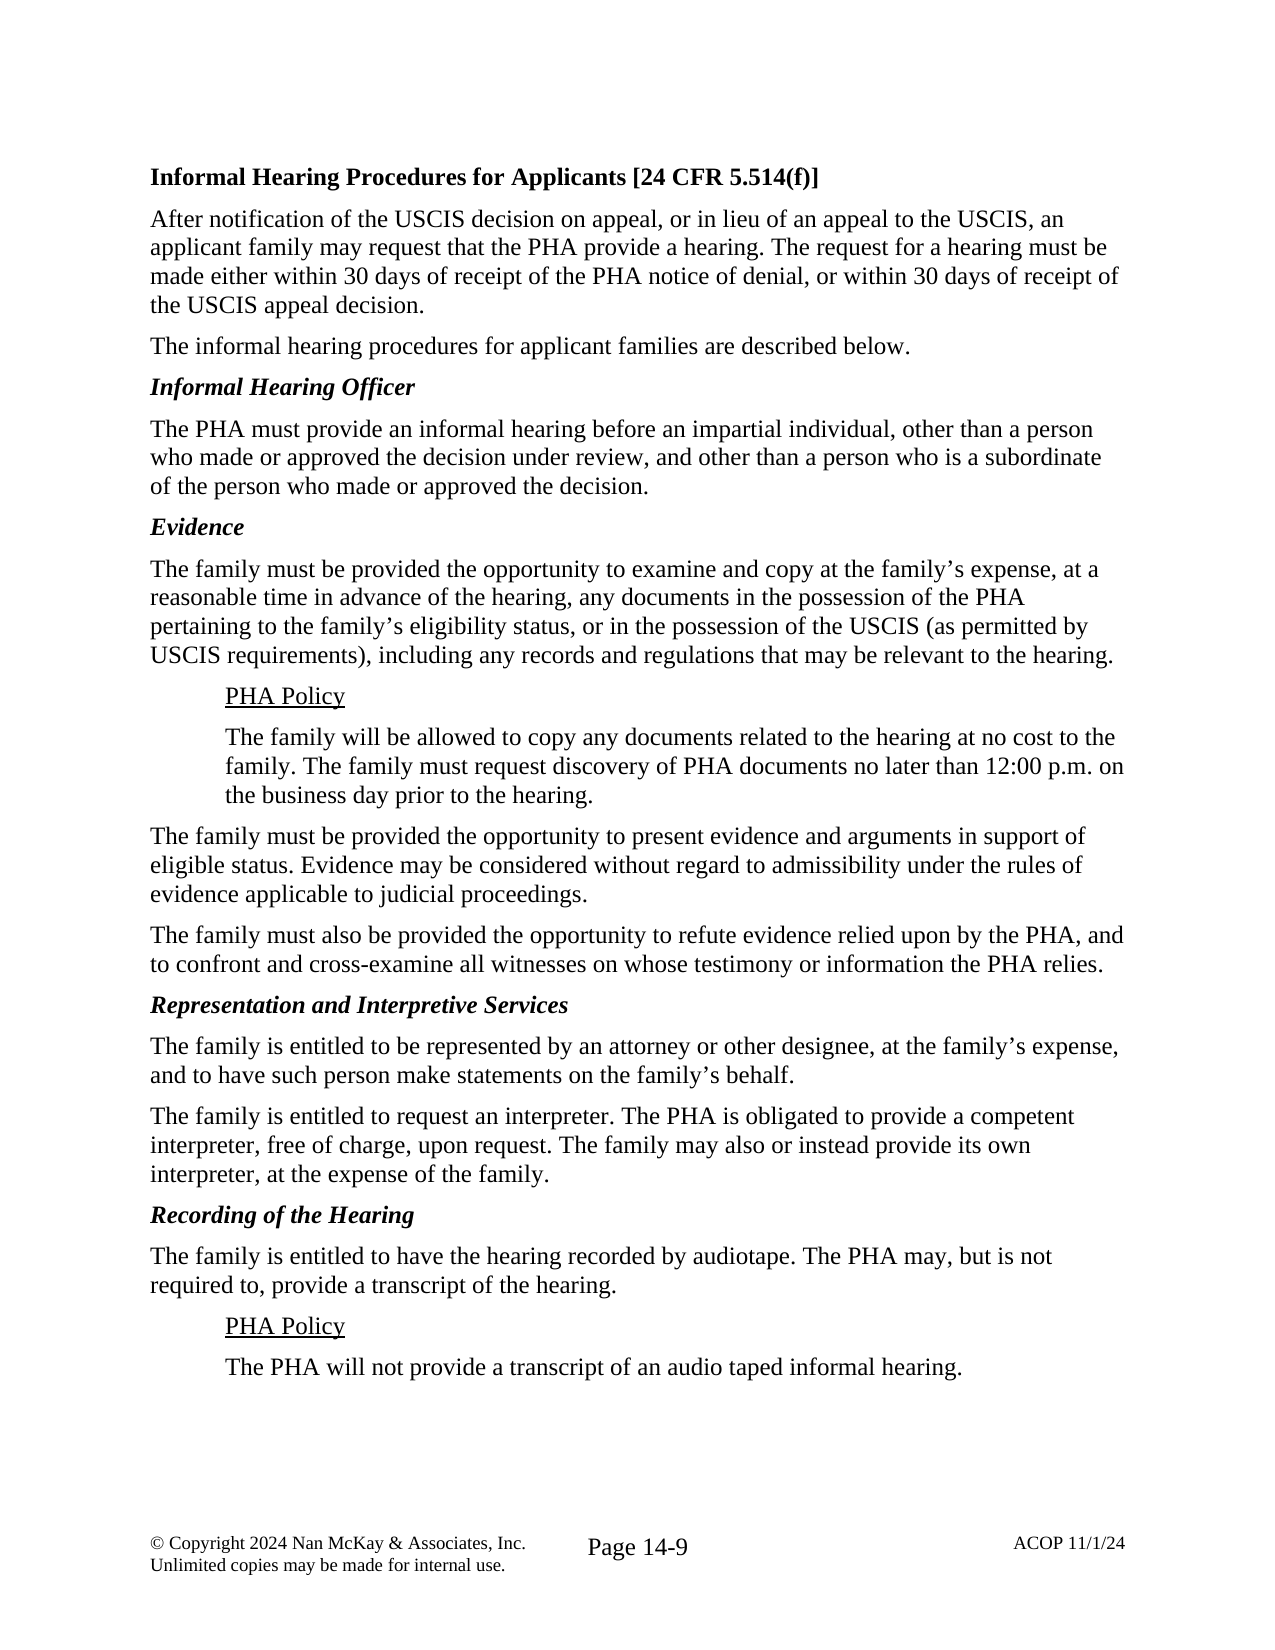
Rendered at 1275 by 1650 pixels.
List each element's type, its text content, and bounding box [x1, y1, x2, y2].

text PHA Policy [225, 681, 1125, 710]
text The family will be allowed to copy any documents related to the hearing at no cost to the family. The family must request discovery of PHA documents no later than on the business day prior to the hearing. [225, 722, 1125, 809]
text The informal hearing procedures for applicant families are described below. [150, 331, 1125, 360]
text The family must be provided the opportunity to present evidence and arguments in support of eligible status. Evidence may be considered without regard to admissibility under the rules of evidence applicable to judicial proceedings. [150, 821, 1125, 907]
text Informal Hearing Procedures for Applicants [24 CFR 5.514(f)] [150, 162, 1125, 191]
text Representation and Interpretive Services [150, 990, 1125, 1019]
text The family must also be provided the opportunity to refute evidence relied upon by the PHA, and to confront and cross-examine all witnesses on whose testimony or information the PHA relies. [150, 920, 1125, 977]
text PHA Policy [225, 1311, 1125, 1340]
text The family is entitled to be represented by an attorney or other designee, at the family’s expense, and to have such person make statements on the family’s behalf. [150, 1031, 1125, 1089]
text Recording of the Hearing [150, 1200, 1125, 1229]
text The family is entitled to request an interpreter. The PHA is obligated to provide a competent interpreter, free of charge, upon request. The family may also or instead provide its own interpreter, at the expense of the family. [150, 1101, 1125, 1187]
text The family is entitled to have the hearing recorded by audiotape. The PHA may, but is not required to, provide a transcript of the hearing. [150, 1241, 1125, 1299]
text The PHA must provide an informal hearing before an impartial individual, other than a person who made or approved the decision under review, and other than a person who is a subordinate of the person who made or approved the decision. [150, 414, 1125, 500]
text The family must be provided the opportunity to examine and copy at the family’s expense, at a reasonable time in advance of the hearing, any documents in the possession of the PHA pertaining to the family’s eligibility status, or in the possession of the USCIS (as permitted by USCIS requirements), including any records and regulations that may be relevant to the hearing. [150, 554, 1125, 669]
text After notification of the USCIS decision on appeal, or in lieu of an appeal to the USCIS, an applicant family may request that the PHA provide a hearing. The request for a hearing must be made either within 30 days of receipt of the PHA notice of denial, or within 30 days of receipt of the USCIS appeal decision. [150, 204, 1125, 319]
text Informal Hearing Officer [150, 372, 1125, 401]
text Evidence [150, 512, 1125, 541]
text The PHA will not provide a transcript of an audio taped informal hearing. [225, 1352, 1125, 1381]
